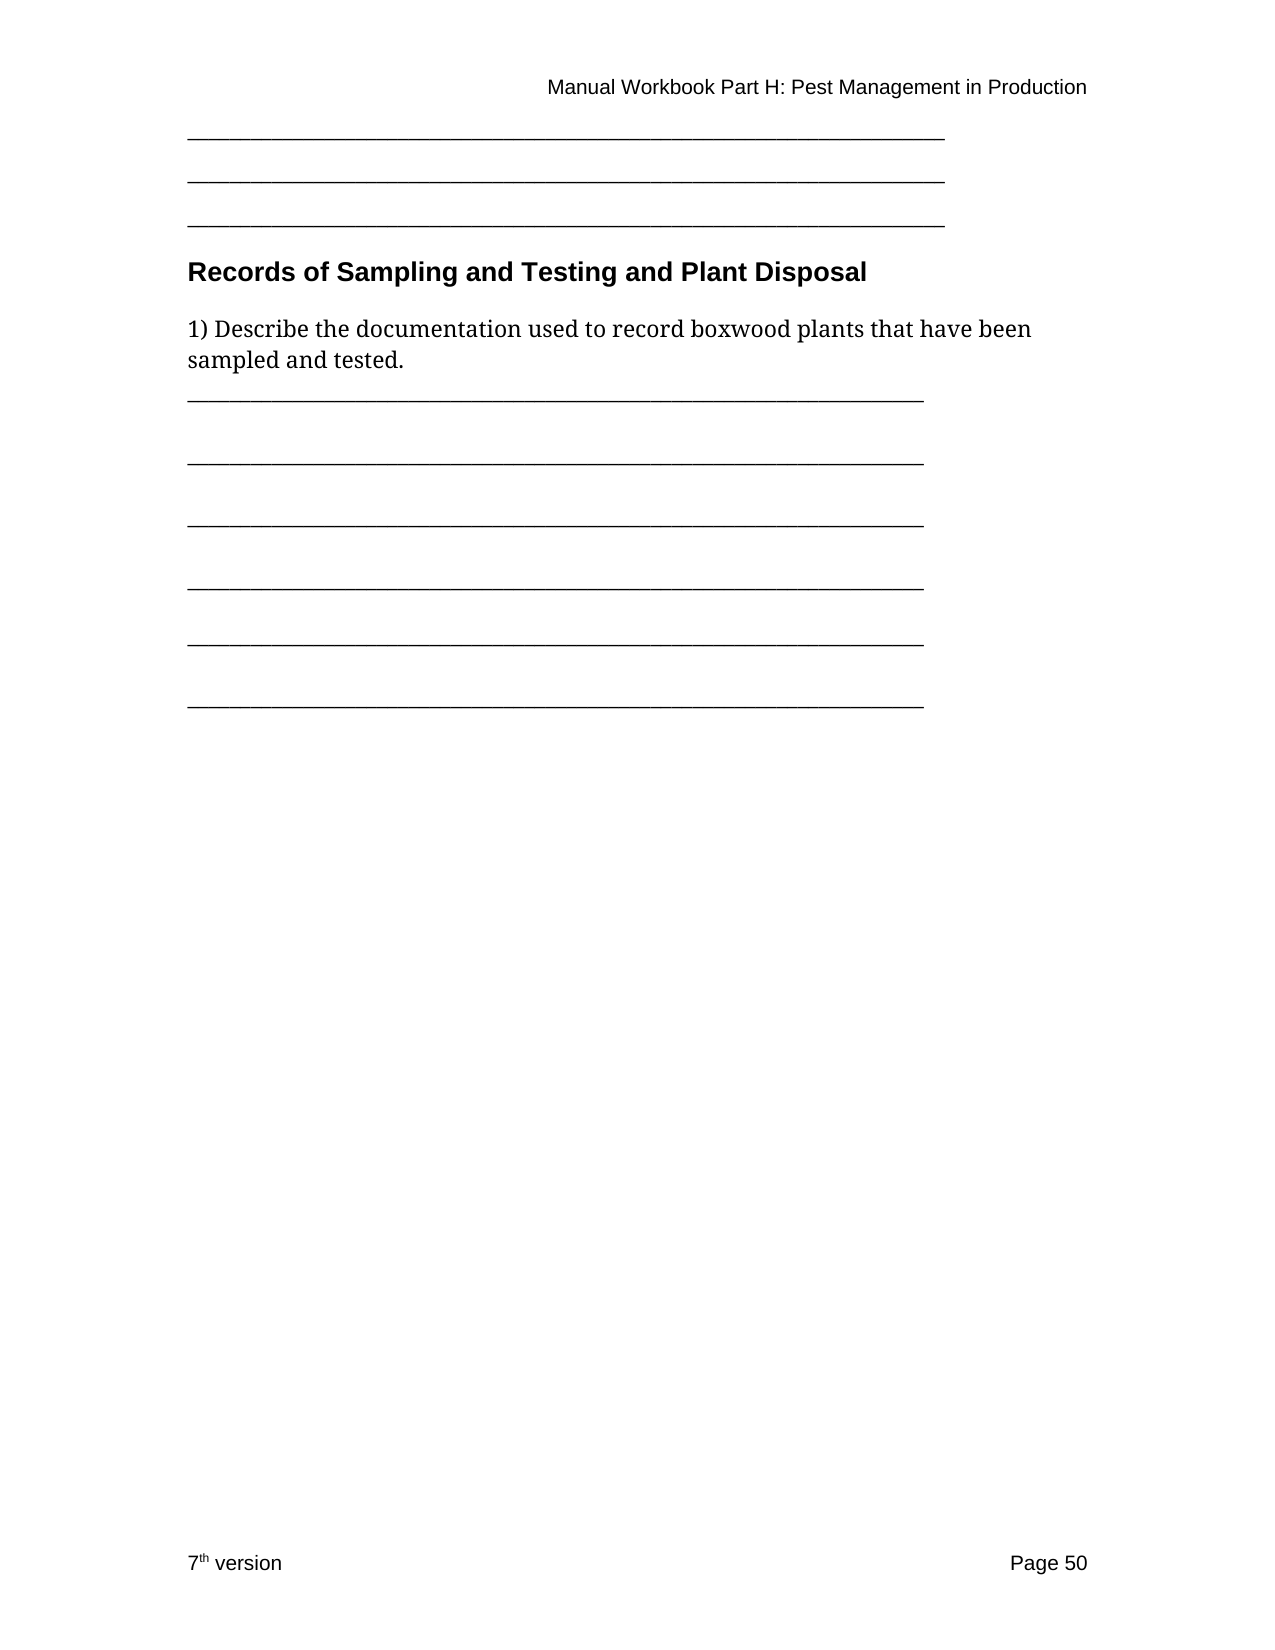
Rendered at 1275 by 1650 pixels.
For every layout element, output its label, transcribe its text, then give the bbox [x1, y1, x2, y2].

text ______________________________________________________________________ [187, 437, 1087, 469]
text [187, 200, 1087, 231]
text ______________________________________________________________________ [187, 562, 1087, 594]
text ______________________________________________________________________ [187, 619, 1087, 650]
text ______________________________________________________________________ [187, 500, 1087, 531]
text 1) Describe the documentation used to record boxwood plants that have been sampled and tested. [187, 312, 1087, 375]
text ______________________________________________________________________ [187, 375, 1087, 406]
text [187, 156, 1087, 187]
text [187, 112, 1087, 144]
subtitle Records of Sampling and Testing and Plant Disposal [187, 256, 1087, 287]
text ______________________________________________________________________ [187, 681, 1087, 712]
